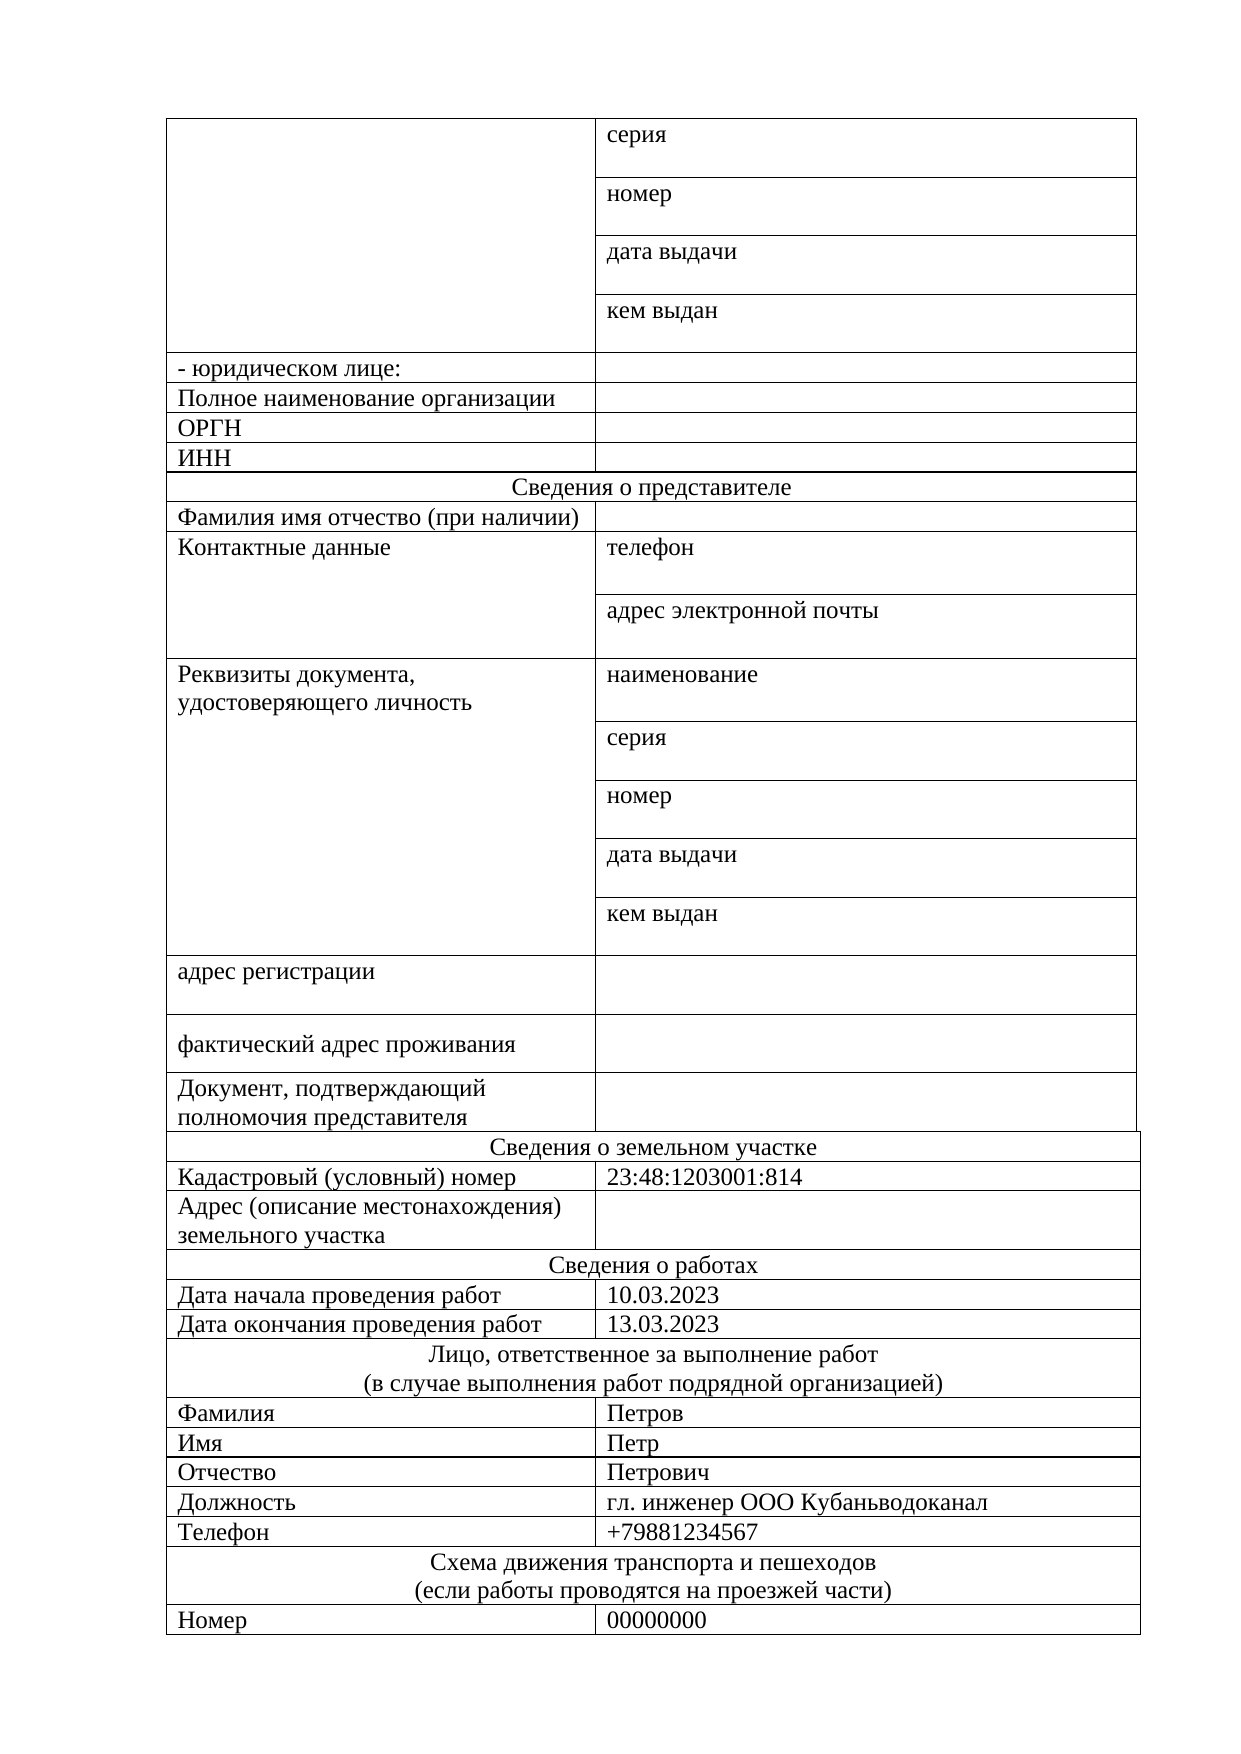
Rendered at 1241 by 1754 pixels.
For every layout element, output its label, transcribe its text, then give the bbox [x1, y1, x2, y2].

table_cell [596, 1015, 1136, 1072]
table_cell телефон [596, 532, 1136, 594]
table_cell Петрович [596, 1458, 1140, 1486]
table_cell [596, 443, 1136, 471]
table_cell [596, 353, 1136, 382]
table_cell фактический адрес проживания [167, 1015, 595, 1072]
table_cell [596, 502, 1136, 531]
table_cell 23:48:1203001:814 [596, 1162, 1140, 1190]
table_cell [596, 413, 1136, 442]
table_cell Должность [167, 1487, 595, 1516]
table_cell Фамилия имя отчество (при наличии) [167, 502, 595, 531]
table_cell дата выдачи [596, 236, 1136, 294]
table_cell Петр [596, 1428, 1140, 1456]
table_cell [596, 1191, 1140, 1249]
table_cell гл. инженер ООО Кубаньводоканал [596, 1487, 1140, 1516]
table_cell номер [596, 178, 1136, 235]
table_cell Сведения о представителе [167, 473, 1136, 501]
table_cell 00000000 [596, 1605, 1140, 1634]
table_cell Кадастровый (условный) номер [167, 1162, 595, 1190]
table_cell Телефон [167, 1517, 595, 1546]
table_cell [167, 119, 595, 352]
table_cell ОРГН [167, 413, 595, 442]
table_cell Адрес (описание местонахождения) земельного участка [167, 1191, 595, 1249]
table_cell [596, 383, 1136, 412]
table_cell Документ, подтверждающий полномочия представителя [167, 1073, 595, 1131]
table_cell серия [596, 722, 1136, 779]
table_cell Сведения о работах [167, 1250, 1140, 1279]
table_cell Схема движения транспорта и пешеходов (если работы проводятся на проезжей части) [167, 1547, 1140, 1604]
table_cell наименование [596, 659, 1136, 721]
table_cell +79881234567 [596, 1517, 1140, 1546]
table_cell дата выдачи [596, 839, 1136, 897]
table_cell Отчество [167, 1458, 595, 1486]
table_cell 10.03.2023 [596, 1280, 1140, 1308]
table_cell Реквизиты документа, удостоверяющего личность [167, 659, 595, 955]
table_cell Фамилия [167, 1398, 595, 1427]
table_cell Сведения о земельном участке [167, 1132, 1140, 1161]
table_cell Полное наименование организации [167, 383, 595, 412]
table_cell 13.03.2023 [596, 1310, 1140, 1338]
table_cell кем выдан [596, 295, 1136, 352]
table_cell Дата окончания проведения работ [167, 1310, 595, 1338]
table_cell [596, 1073, 1136, 1131]
table_cell Контактные данные [167, 532, 595, 658]
table_cell адрес электронной почты [596, 595, 1136, 658]
table_cell Лицо, ответственное за выполнение работ (в случае выполнения работ подрядной организацией) [167, 1339, 1140, 1397]
table_cell Имя [167, 1428, 595, 1456]
table_cell - юридическом лице: [167, 353, 595, 382]
table_cell адрес регистрации [167, 956, 595, 1014]
table_cell серия [596, 119, 1136, 177]
table_cell номер [596, 781, 1136, 838]
table_cell Номер [167, 1605, 595, 1634]
table_cell [596, 956, 1136, 1014]
table_cell кем выдан [596, 898, 1136, 955]
table_cell ИНН [167, 443, 595, 471]
table_cell Петров [596, 1398, 1140, 1427]
table_cell Дата начала проведения работ [167, 1280, 595, 1308]
